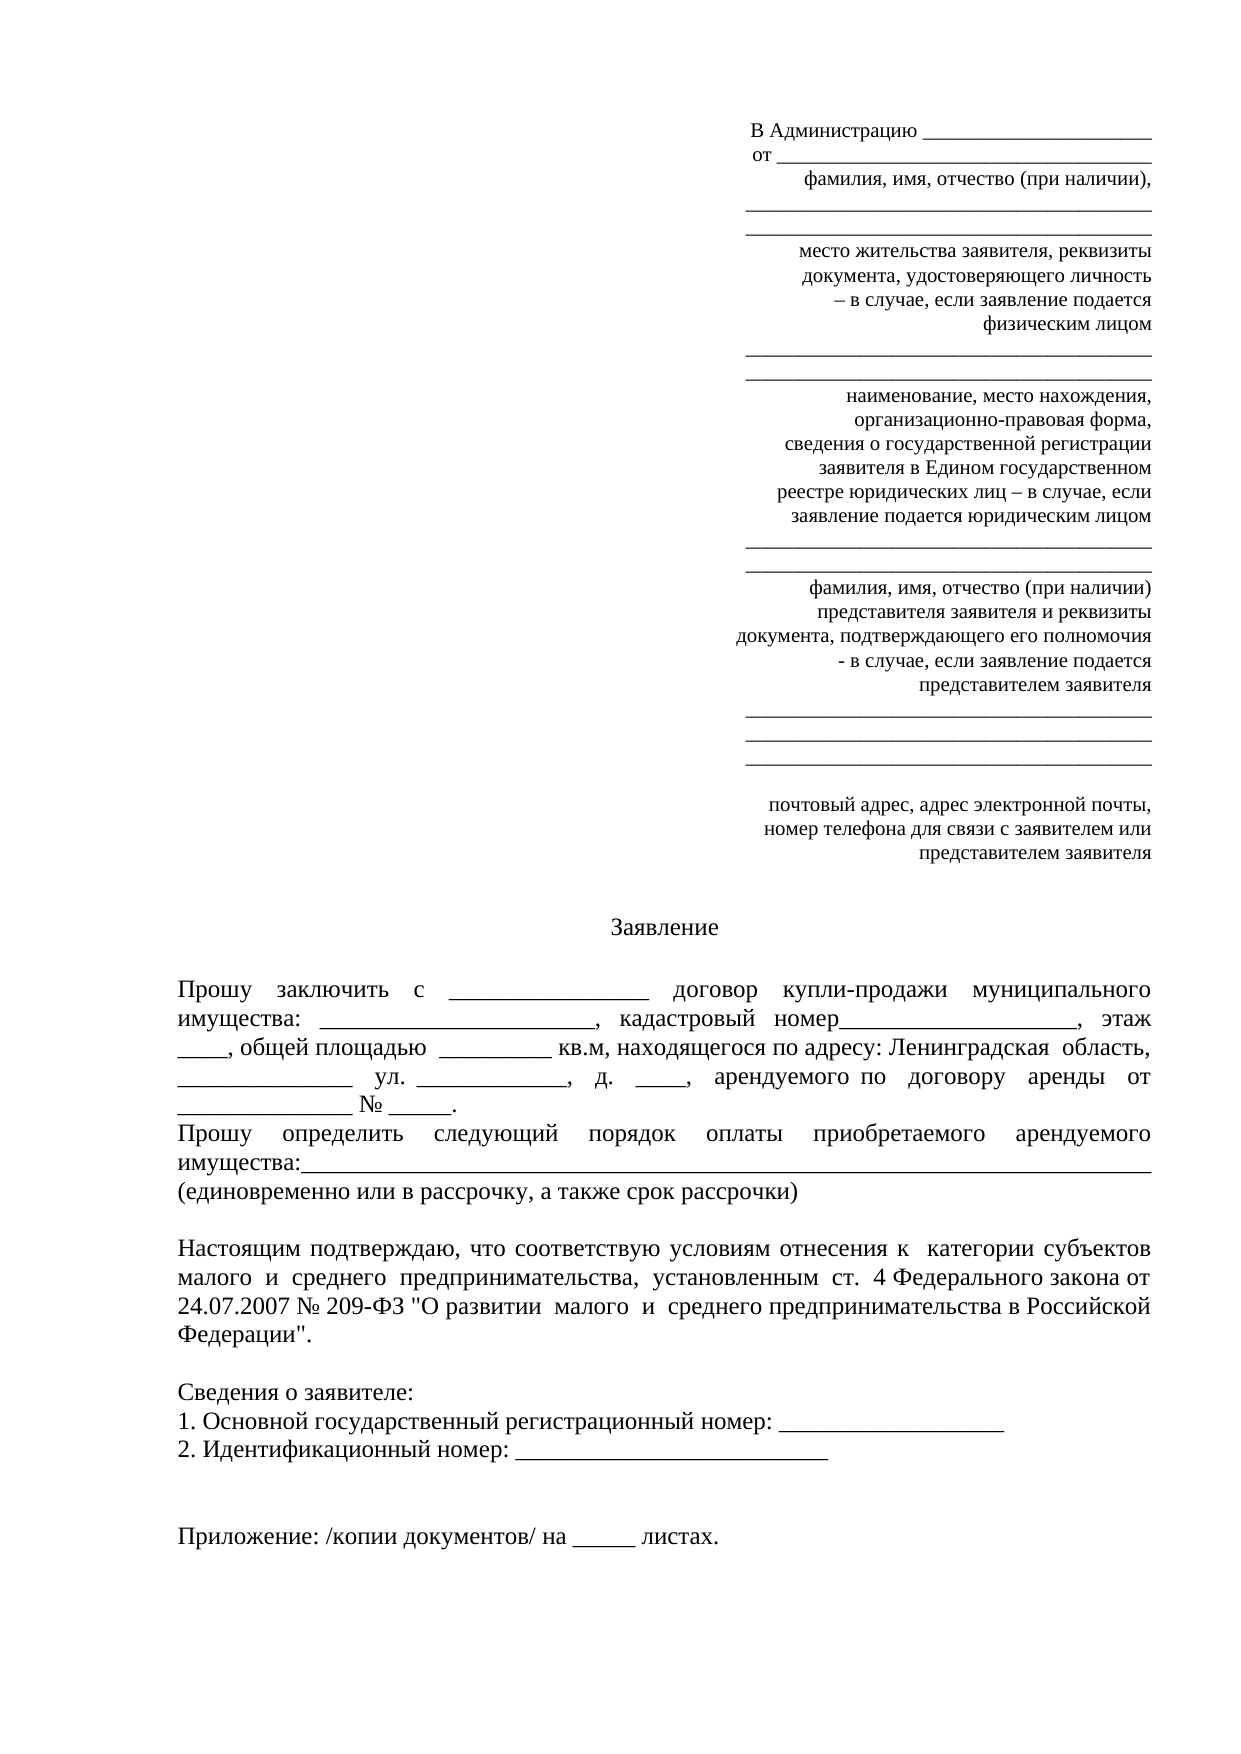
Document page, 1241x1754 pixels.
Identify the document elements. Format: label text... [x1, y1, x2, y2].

text _______________________________________ [177, 214, 1152, 238]
text организационно-правовая форма, [177, 407, 1152, 431]
text _______________________________________ [177, 720, 1152, 744]
text Настоящим подтверждаю, что соответствую условиям отнесения к категории субъектов малого и среднего предпринимательства, установленным ст. 4 Федерального закона от 24.07.2007 № 209-ФЗ "О развитии малого и среднего предпринимательства в Российской Федерации". [177, 1233, 1152, 1348]
text _______________________________________ [177, 335, 1152, 359]
text документа, удостоверяющего личность [177, 262, 1152, 287]
text 1. Основной государственный регистрационный номер: __________________ [177, 1406, 1152, 1434]
text заявителя в Едином государственном [177, 455, 1152, 479]
text реестре юридических лиц – в случае, если [177, 479, 1152, 503]
text физическим лицом [177, 311, 1152, 335]
text место жительства заявителя, реквизиты [177, 238, 1152, 262]
text фамилия, имя, отчество (при наличии), [177, 166, 1152, 190]
text _______________________________________ [177, 190, 1152, 214]
text - в случае, если заявление подается [177, 647, 1152, 672]
text _______________________________________ [177, 527, 1152, 551]
text сведения о государственной регистрации [177, 431, 1152, 455]
text фамилия, имя, отчество (при наличии) [177, 575, 1152, 599]
text _______________________________________ [177, 744, 1152, 768]
text заявление подается юридическим лицом [177, 503, 1152, 527]
text 2. Идентификационный номер: _________________________ [177, 1434, 1152, 1463]
text В Администрацию ______________________ [177, 118, 1152, 142]
text Прошу заключить с ________________ договор купли-продажи муниципального имущества: ______________________, кадастровый номер___________________, этаж ____, общей площадью _________ кв.м, находящегося по адресу: Ленинградская область, ______________ ул. ____________, д. ____, арендуемого по договору аренды от ______________ № _____. [177, 974, 1152, 1118]
text Приложение: /копии документов/ на _____ листах. [177, 1521, 1152, 1549]
text почтовый адрес, адрес электронной почты, [177, 792, 1152, 816]
text Заявление [177, 912, 1152, 941]
text Прошу определить следующий порядок оплаты приобретаемого арендуемого имущества:____________________________________________________________________ [177, 1118, 1152, 1176]
text _______________________________________ [177, 696, 1152, 720]
text от ____________________________________ [177, 142, 1152, 166]
text представителем заявителя [177, 840, 1152, 864]
text (единовременно или в рассрочку, а также срок рассрочки) [177, 1176, 1152, 1204]
text наименование, место нахождения, [177, 383, 1152, 407]
text документа, подтверждающего его полномочия [177, 623, 1152, 647]
text представителя заявителя и реквизиты [177, 599, 1152, 623]
text номер телефона для связи с заявителем или [177, 816, 1152, 840]
text Сведения о заявителе: [177, 1377, 1152, 1406]
text _______________________________________ [177, 359, 1152, 383]
text представителем заявителя [177, 672, 1152, 696]
text _______________________________________ [177, 551, 1152, 575]
text – в случае, если заявление подается [177, 287, 1152, 311]
